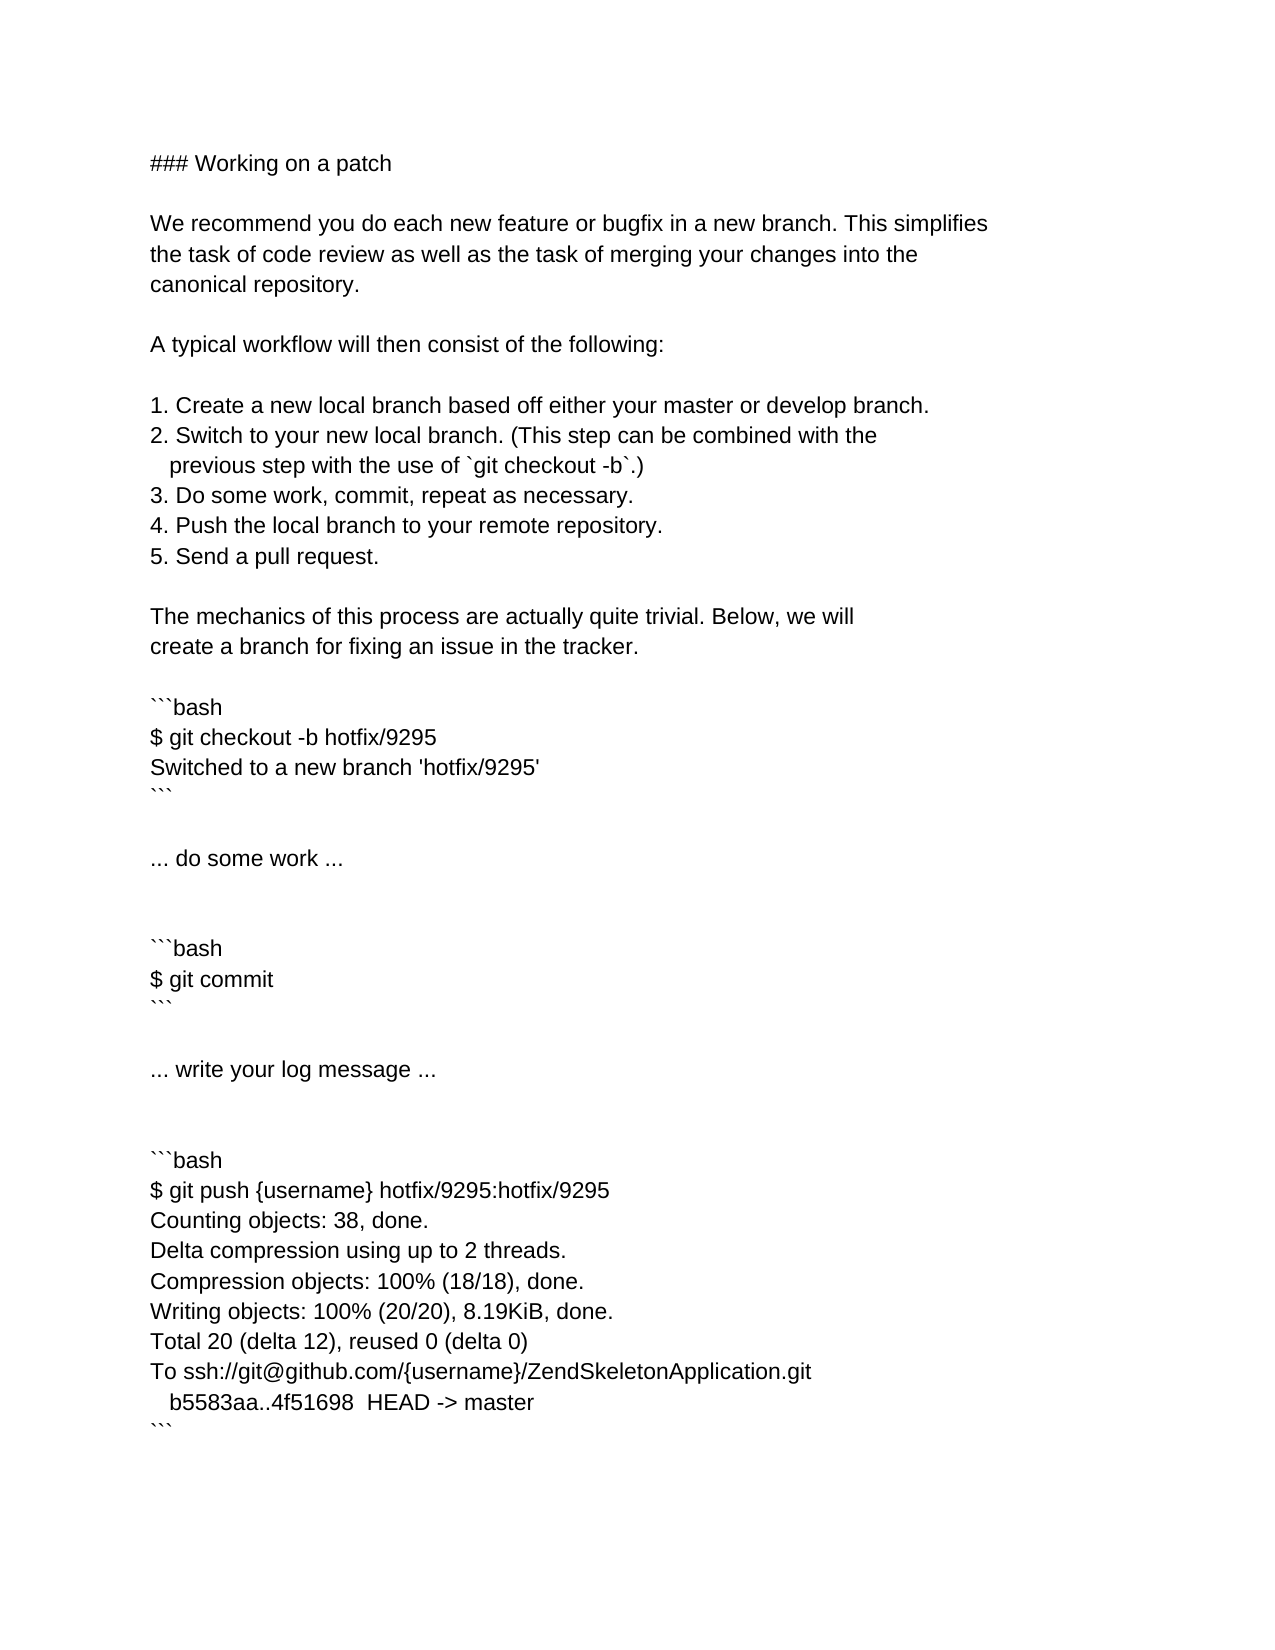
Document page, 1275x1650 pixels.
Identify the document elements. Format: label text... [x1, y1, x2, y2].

text ``` [150, 784, 1125, 811]
text Total 20 (delta 12), reused 0 (delta 0) [150, 1328, 1125, 1354]
text $ git push {username} hotfix/9295:hotfix/9295 [150, 1177, 1125, 1203]
text ```bash [150, 694, 1125, 720]
text Delta compression using up to 2 threads. [150, 1237, 1125, 1264]
text canonical repository. [150, 271, 1125, 297]
text 4. Push the local branch to your remote repository. [150, 512, 1125, 539]
text To ssh://git@github.com/{username}/ZendSkeletonApplication.git [150, 1358, 1125, 1385]
text The mechanics of this process are actually quite trivial. Below, we will [150, 603, 1125, 629]
text the task of code review as well as the task of merging your changes into the [150, 241, 1125, 267]
text ```bash [150, 935, 1125, 962]
text 3. Do some work, commit, repeat as necessary. [150, 482, 1125, 509]
text $ git checkout -b hotfix/9295 [150, 724, 1125, 750]
text 2. Switch to your new local branch. (This step can be combined with the [150, 422, 1125, 448]
text ```bash [150, 1147, 1125, 1173]
text create a branch for fixing an issue in the tracker. [150, 633, 1125, 660]
text ``` [150, 1419, 1125, 1445]
text ``` [150, 996, 1125, 1022]
text Writing objects: 100% (20/20), 8.19KiB, done. [150, 1298, 1125, 1324]
text $ git commit [150, 966, 1125, 992]
text We recommend you do each new feature or bugfix in a new branch. This simplifies [150, 210, 1125, 237]
text Compression objects: 100% (18/18), done. [150, 1268, 1125, 1294]
text 5. Send a pull request. [150, 543, 1125, 569]
text ### Working on a patch [150, 150, 1125, 176]
text ... do some work ... [150, 845, 1125, 871]
text ... write your log message ... [150, 1056, 1125, 1083]
text Counting objects: 38, done. [150, 1207, 1125, 1234]
text previous step with the use of `git checkout -b`.) [150, 452, 1125, 478]
text Switched to a new branch 'hotfix/9295' [150, 754, 1125, 781]
text A typical workflow will then consist of the following: [150, 331, 1125, 358]
text 1. Create a new local branch based off either your master or develop branch. [150, 392, 1125, 418]
text b5583aa..4f51698 HEAD -> master [150, 1388, 1125, 1415]
